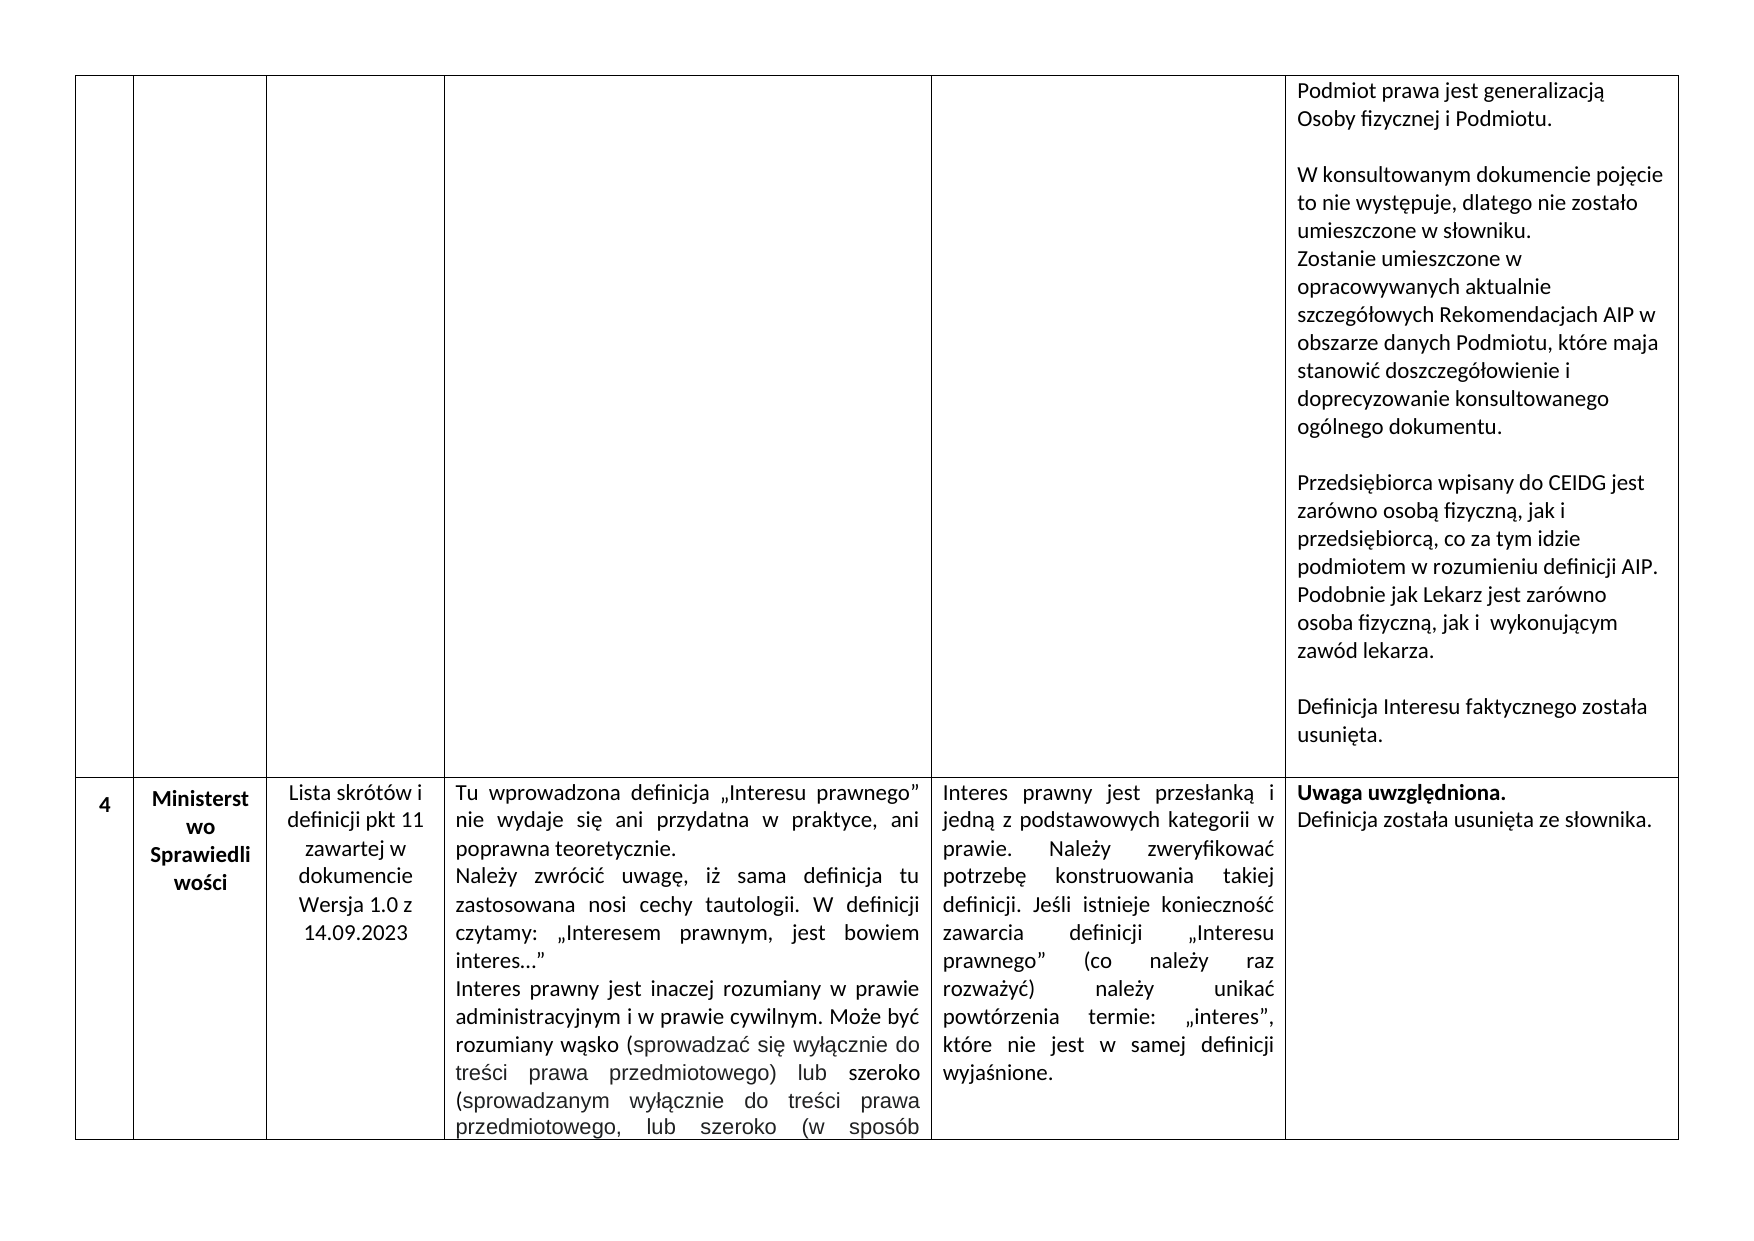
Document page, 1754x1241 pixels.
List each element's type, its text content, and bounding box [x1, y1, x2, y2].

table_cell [267, 76, 444, 777]
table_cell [134, 778, 266, 1139]
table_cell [445, 778, 931, 1139]
table_cell 4 [76, 778, 133, 1139]
table_cell 3 [76, 76, 133, 777]
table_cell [445, 76, 931, 777]
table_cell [267, 778, 444, 1139]
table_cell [1286, 778, 1678, 1139]
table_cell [932, 76, 1285, 777]
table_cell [134, 76, 266, 777]
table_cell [932, 778, 1285, 1139]
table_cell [1286, 76, 1678, 777]
